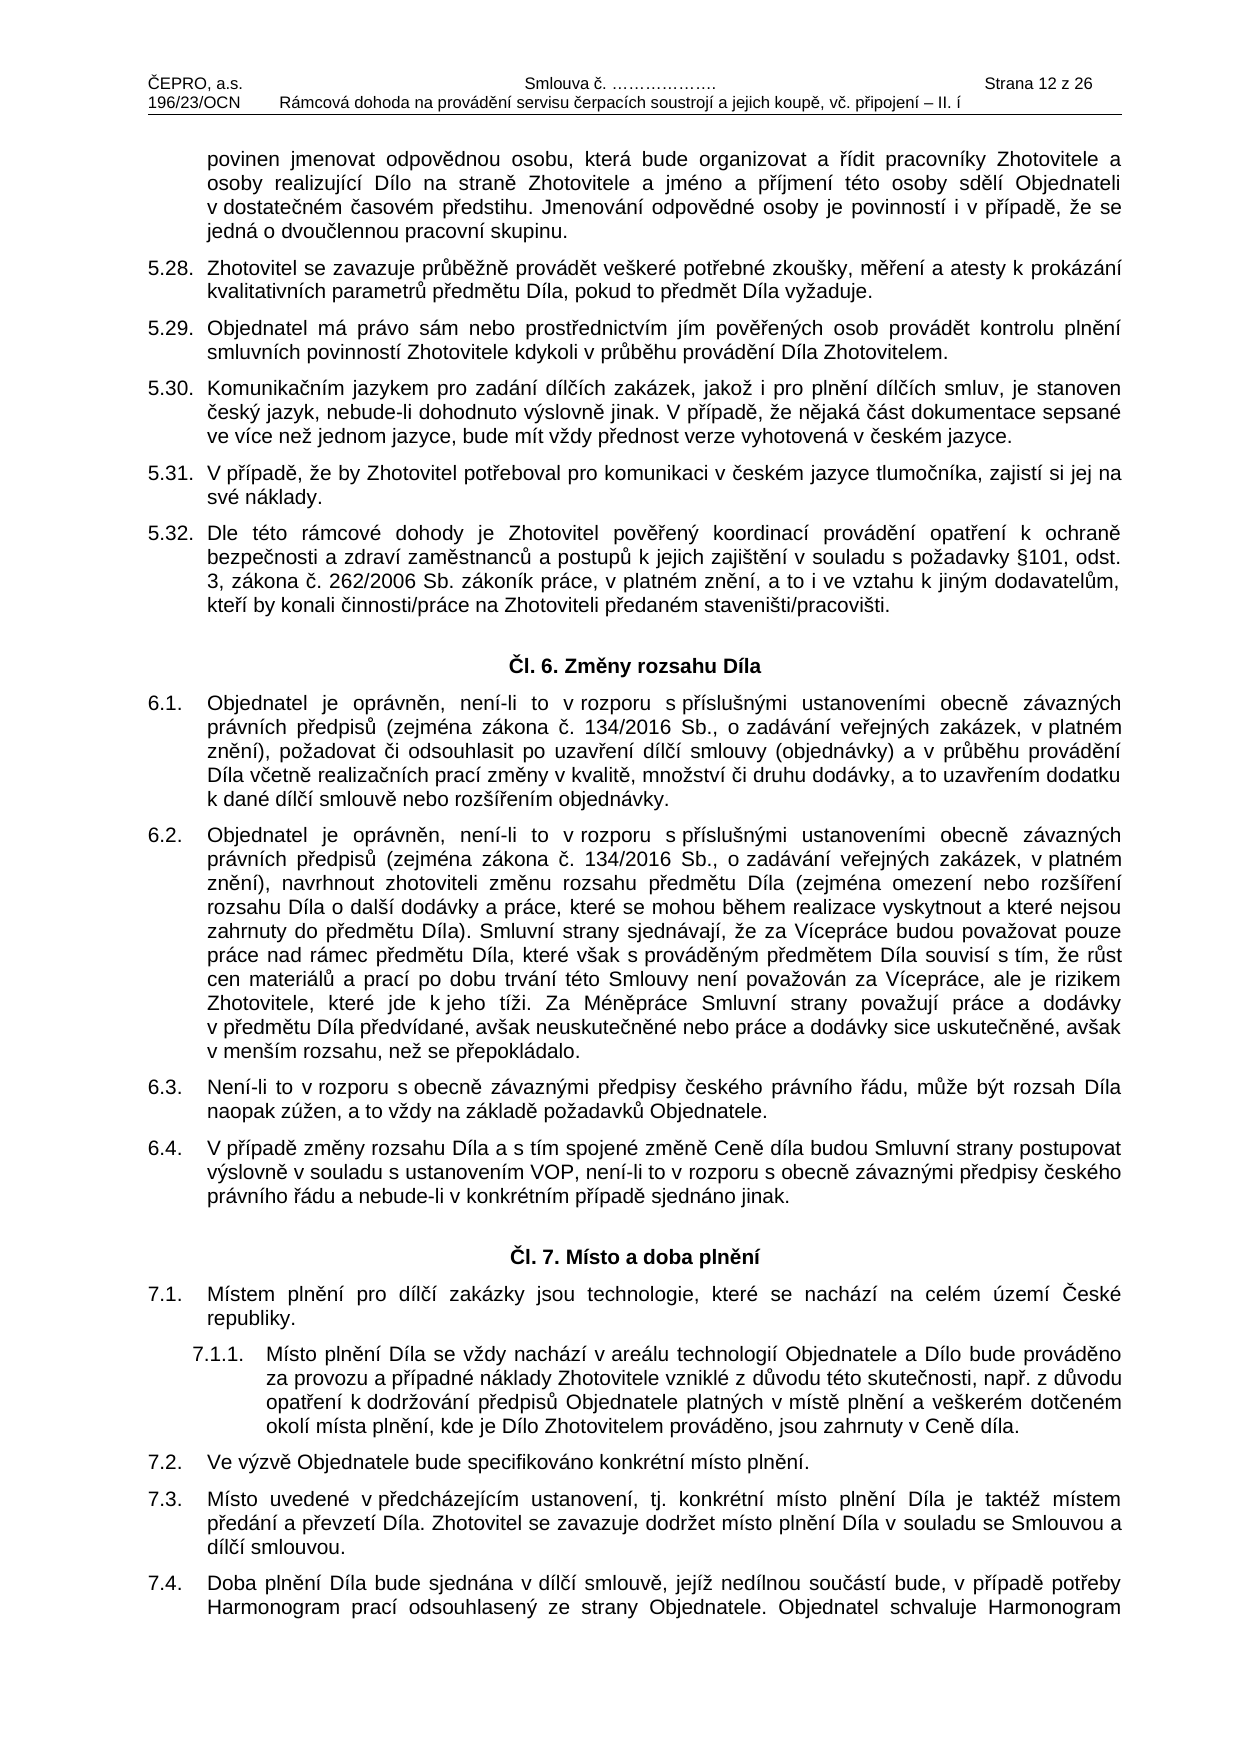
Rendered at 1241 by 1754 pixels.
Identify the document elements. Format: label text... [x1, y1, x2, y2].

text Objednatel je oprávněn, není-li to v rozporu s příslušnými ustanoveními obecně závazných právních předpisů (zejména zákona č. 134/2016 Sb., o zadávání veřejných zakázek, v platném znění), navrhnout zhotoviteli změnu rozsahu předmětu Díla (zejména omezení nebo rozšíření rozsahu Díla o další dodávky a práce, které se mohou během realizace vyskytnout a které nejsou zahrnuty do předmětu Díla). Smluvní strany sjednávají, že za Vícepráce budou považovat pouze práce nad rámec předmětu Díla, které však s prováděným předmětem Díla souvisí s tím, že růst cen materiálů a prací po dobu trvání této Smlouvy není považován za Vícepráce, ale je rizikem Zhotovitele, které jde k jeho tíži. Za Méněpráce Smluvní strany považují práce a dodávky v předmětu Díla předvídané, avšak neuskutečněné nebo práce a dodávky sice uskutečněné, avšak v menším rozsahu, než se přepokládalo. [148, 823, 1122, 1063]
text Místo uvedené v předcházejícím ustanovení, tj. konkrétní místo plnění Díla je taktéž místem předání a převzetí Díla. Zhotovitel se zavazuje dodržet místo plnění Díla v souladu se Smlouvou a dílčí smlouvou. [148, 1487, 1122, 1558]
text Změny rozsahu Díla [148, 654, 1122, 678]
text Zhotovitel se zavazuje průběžně provádět veškeré potřebné zkoušky, měření a atesty k prokázání kvalitativních parametrů předmětu Díla, pokud to předmět Díla vyžaduje. [148, 255, 1122, 303]
text Místo plnění Díla se vždy nachází v areálu technologií Objednatele a Dílo bude prováděno za provozu a případné náklady Zhotovitele vzniklé z důvodu této skutečnosti, např. z důvodu opatření k dodržování předpisů Objednatele platných v místě plnění a veškerém dotčeném okolí místa plnění, kde je Dílo Zhotovitelem prováděno, jsou zahrnuty v Ceně díla. [192, 1342, 1122, 1438]
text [148, 147, 1122, 243]
text Objednatel je oprávněn, není-li to v rozporu s příslušnými ustanoveními obecně závazných právních předpisů (zejména zákona č. 134/2016 Sb., o zadávání veřejných zakázek, v platném znění), požadovat či odsouhlasit po uzavření dílčí smlouvy (objednávky) a v průběhu provádění Díla včetně realizačních prací změny v kvalitě, množství či druhu dodávky, a to uzavřením dodatku k dané dílčí smlouvě nebo rozšířením objednávky. [148, 691, 1122, 811]
text Místo a doba plnění [148, 1245, 1122, 1269]
text Komunikačním jazykem pro zadání dílčích zakázek, jakož i pro plnění dílčích smluv, je stanoven český jazyk, nebude-li dohodnuto výslovně jinak. V případě, že nějaká část dokumentace sepsané ve více než jednom jazyce, bude mít vždy přednost verze vyhotovená v českém jazyce. [148, 376, 1122, 448]
text Ve výzvě Objednatele bude specifikováno konkrétní místo plnění. [148, 1450, 1122, 1474]
text V případě, že by Zhotovitel potřeboval pro komunikaci v českém jazyce tlumočníka, zajistí si jej na své náklady. [148, 461, 1122, 508]
text Místem plnění pro dílčí zakázky jsou technologie, které se nachází na celém území České republiky. [148, 1281, 1122, 1329]
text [148, 1571, 1122, 1619]
text Objednatel má právo sám nebo prostřednictvím jím pověřených osob provádět kontrolu plnění smluvních povinností Zhotovitele kdykoli v průběhu provádění Díla Zhotovitelem. [148, 316, 1122, 364]
text Dle této rámcové dohody je Zhotovitel pověřený koordinací provádění opatření k ochraně bezpečnosti a zdraví zaměstnanců a postupů k jejich zajištění v souladu s požadavky §101, odst. 3, zákona č. 262/2006 Sb. zákoník práce, v platném znění, a to i ve vztahu k jiným dodavatelům, kteří by konali činnosti/práce na Zhotoviteli předaném staveništi/pracovišti. [148, 521, 1122, 617]
text Není-li to v rozporu s obecně závaznými předpisy českého právního řádu, může být rozsah Díla naopak zúžen, a to vždy na základě požadavků Objednatele. [148, 1075, 1122, 1123]
text V případě změny rozsahu Díla a s tím spojené změně Ceně díla budou Smluvní strany postupovat výslovně v souladu s ustanovením VOP, není-li to v rozporu s obecně závaznými předpisy českého právního řádu a nebude-li v konkrétním případě sjednáno jinak. [148, 1136, 1122, 1207]
